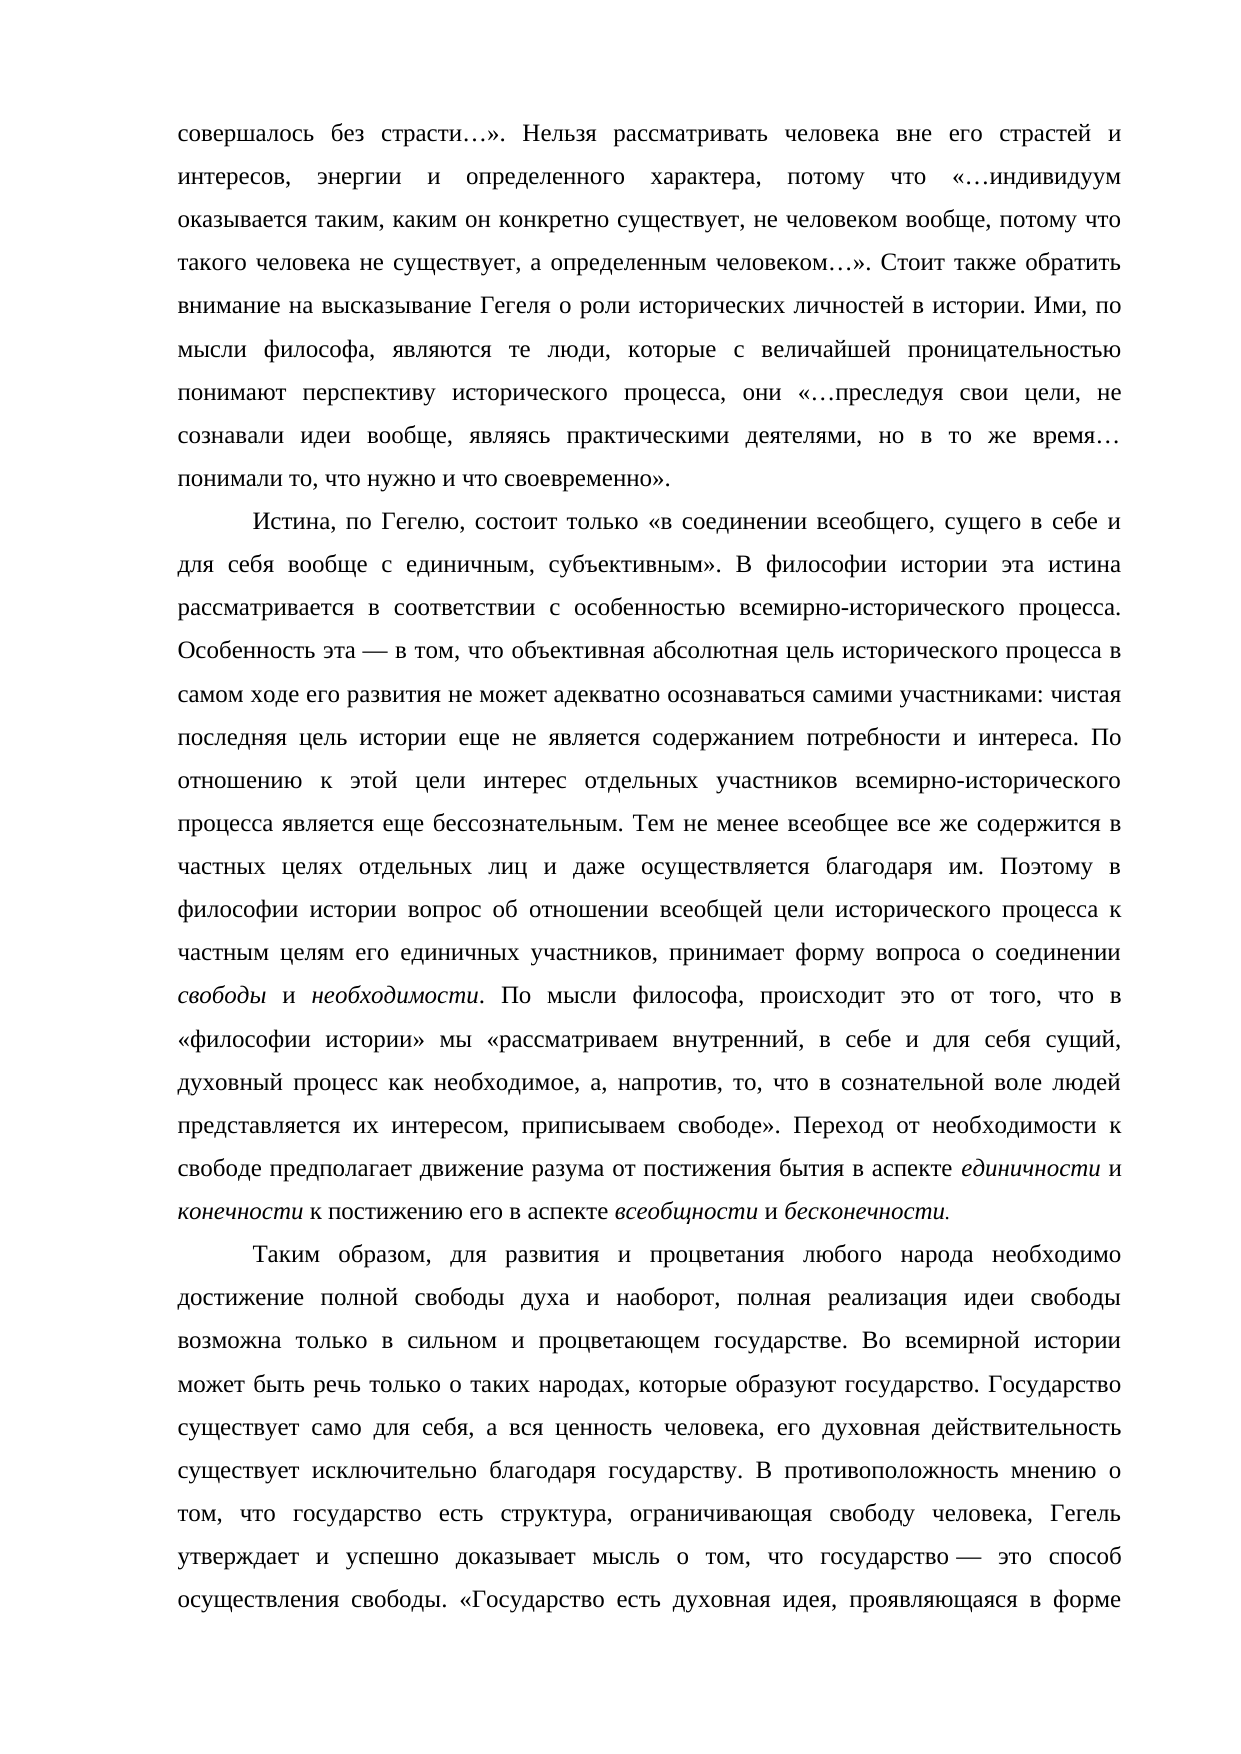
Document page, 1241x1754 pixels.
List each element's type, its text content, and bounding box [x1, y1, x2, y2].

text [177, 118, 1122, 492]
text Истина, по Гегелю, состоит только «в соединении всеобщего, сущего в себе и для себя вообще с единичным, субъективным». В философии истории эта истина рассматривается в соответствии с особенностью всемирно-исторического процесса. Особенность эта — в том, что объективная абсолютная цель исторического процесса в самом ходе его развития не может адекватно осознаваться самими участниками: чистая последняя цель истории еще не является содержанием потребности и интереса. По отношению к этой цели интерес отдельных участников всемирно-исторического процесса является еще бессознательным. Тем не менее всеобщее все же содержится в частных целях отдельных лиц и даже осуществляется благодаря им. Поэтому в философии истории вопрос об отношении всеобщей цели исторического процесса к частным целям его единичных участников, принимает форму вопроса о соединении свободы и необходимости. По мысли философа, происходит это от того, что в «философии истории» мы «рассматриваем внутренний, в себе и для себя сущий, духовный процесс как необходимое, а, напротив, то, что в сознательной воле людей представляется их интересом, приписываем свободе». Переход от необходимости к свободе предполагает движение разума от постижения бытия в аспекте единичности и конечности к постижению его в аспекте всеобщности и бесконечности. [177, 506, 1122, 1225]
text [177, 1239, 1122, 1613]
